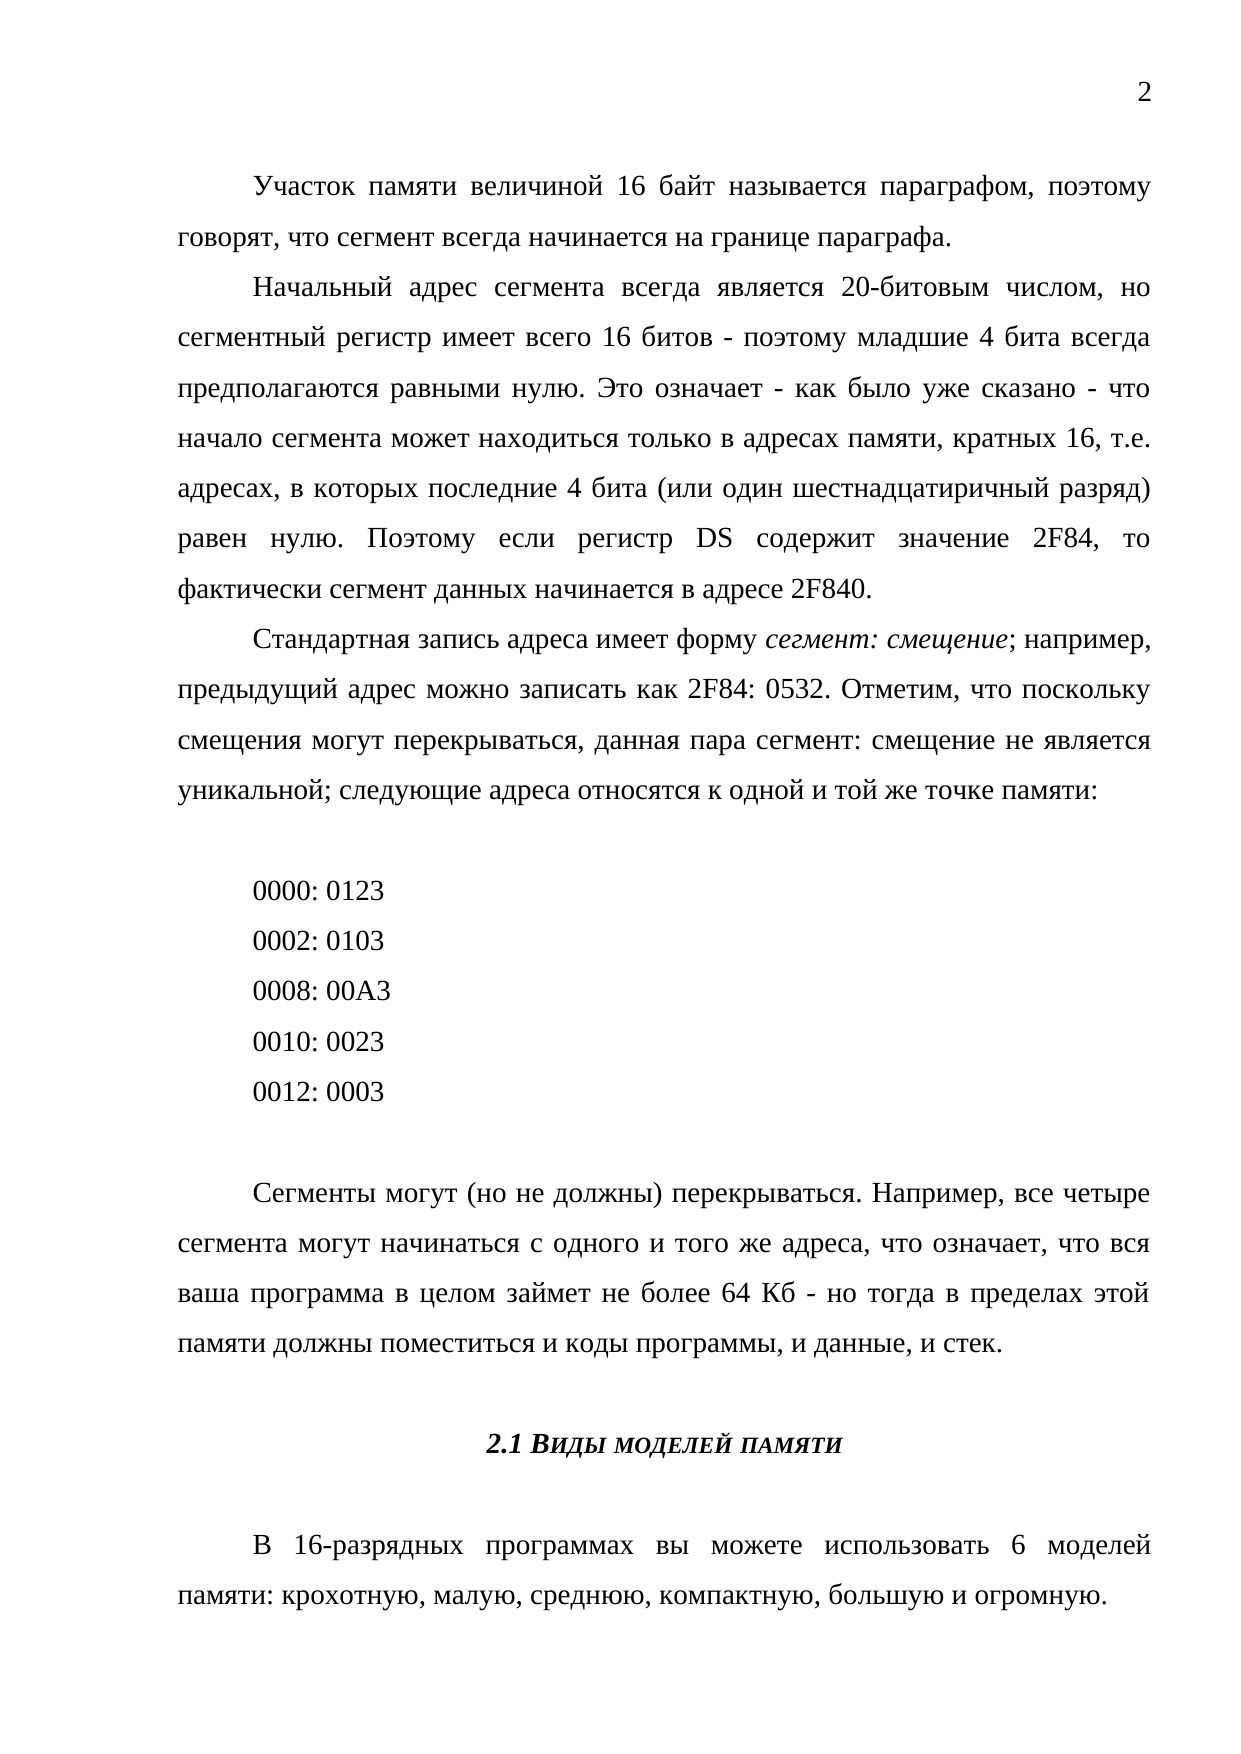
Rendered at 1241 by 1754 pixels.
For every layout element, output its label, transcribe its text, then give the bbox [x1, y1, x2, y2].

text 0010: 0023 [177, 1024, 1152, 1057]
text 0012: 0003 [177, 1074, 1152, 1108]
text Стандартная запись адреса имеет форму сегмент: смещение; например, предыдущий адрес можно записать как 2F84: 0532. Отметим, что поскольку смещения могут перекрываться, данная пара сегмент: смещение не является уникальной; следующие адреса относятся к одной и той же точке памяти: [177, 621, 1152, 806]
subtitle 2.1 Виды моделей памяти [177, 1426, 1152, 1460]
text 0000: 0123 [177, 873, 1152, 906]
text Начальный адрес сегмента всегда является 20-битовым числом, но сегментный регистр имеет всего 16 битов - поэтому младшие 4 бита всегда предполагаются равными нулю. Это означает - как было уже сказано - что начало сегмента может находиться только в адресах памяти, кратных 16, т.е. адресах, в которых последние 4 бита (или один шестнадцатиричный разряд) равен нулю. Поэтому если регистр DS содержит значение 2F84, то фактически сегмент данных начинается в адресе 2F840. [177, 269, 1152, 604]
text Сегменты могут (но не должны) перекрываться. Например, все четыре сегмента могут начинаться с одного и того же адреса, что означает, что вся ваша программа в целом займет не более 64 Кб - но тогда в пределах этой памяти должны поместиться и коды программы, и данные, и стек. [177, 1175, 1152, 1359]
text Участок памяти величиной 16 байт называется параграфом, поэтому говорят, что сегмент всегда начинается на границе параграфа. [177, 168, 1152, 252]
text В 16-разрядных программах вы можете использовать 6 моделей памяти: крохотную, малую, среднюю, компактную, большую и огромную. [177, 1527, 1152, 1611]
text 0008: 00A3 [177, 973, 1152, 1007]
text 0002: 0103 [177, 923, 1152, 957]
